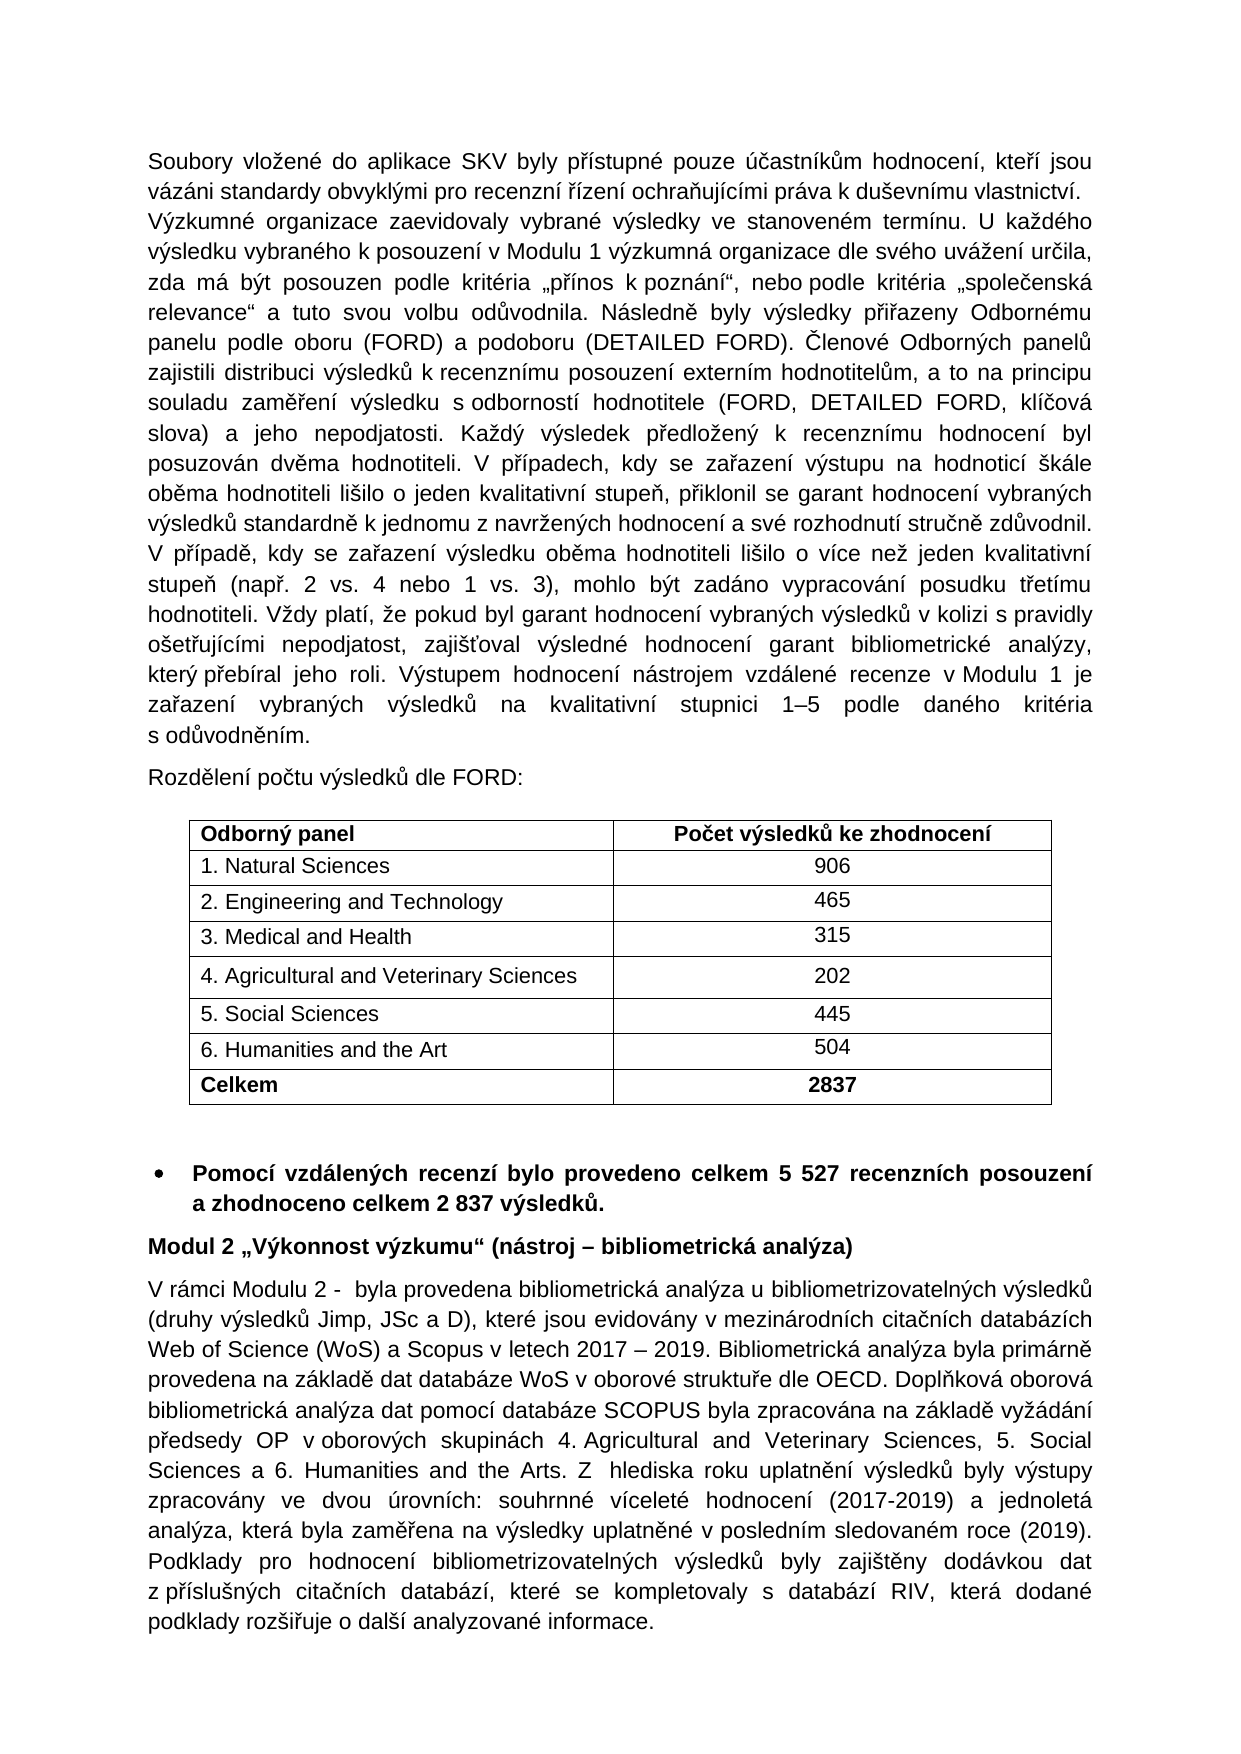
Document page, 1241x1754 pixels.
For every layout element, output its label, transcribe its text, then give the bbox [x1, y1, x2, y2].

table_header Odborný panel [190, 821, 613, 850]
table_cell 504 [614, 1034, 1051, 1068]
table_cell 315 [614, 922, 1051, 956]
table_cell 3. Medical and Health [190, 922, 613, 956]
table_header Počet výsledků ke zhodnocení [614, 821, 1051, 850]
list Pomocí vzdálených recenzí bylo provedeno celkem 5 527 recenzních posouzení a zhodnoceno celkem 2 837 výsledků. [155, 1160, 1093, 1217]
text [148, 148, 1093, 204]
table_cell Celkem [190, 1070, 613, 1104]
table_cell 2. Engineering and Technology [190, 886, 613, 921]
text Výzkumné organizace zaevidovaly vybrané výsledky ve stanoveném termínu. U každého výsledku vybraného k posouzení v Modulu 1 výzkumná organizace dle svého uvážení určila, zda má být posouzen podle kritéria „přínos k poznání“, nebo podle kritéria „společenská relevance“ a tuto svou volbu odůvodnila. Následně byly výsledky přiřazeny Odbornému panelu podle oboru (FORD) a podoboru (DETAILED FORD). Členové Odborných panelů zajistili distribuci výsledků k recenznímu posouzení externím hodnotitelům, a to na principu souladu zaměření výsledku s odborností hodnotitele (FORD, DETAILED FORD, klíčová slova) a jeho nepodjatosti. Každý výsledek předložený k recenznímu hodnocení byl posuzován dvěma hodnotiteli. V případech, kdy se zařazení výstupu na hodnoticí škále oběma hodnotiteli lišilo o jeden kvalitativní stupeň, přiklonil se garant hodnocení vybraných výsledků standardně k jednomu z navržených hodnocení a své rozhodnutí stručně zdůvodnil. V případě, kdy se zařazení výsledku oběma hodnotiteli lišilo o více než jeden kvalitativní stupeň (např. 2 vs. 4 nebo 1 vs. 3), mohlo být zadáno vypracování posudku třetímu hodnotiteli. Vždy platí, že pokud byl garant hodnocení vybraných výsledků v kolizi s pravidly ošetřujícími nepodjatost, zajišťoval výsledné hodnocení garant bibliometrické analýzy, který přebíral jeho roli. Výstupem hodnocení nástrojem vzdálené recenze v Modulu 1 je zařazení vybraných výsledků na kvalitativní stupnici 1–5 podle daného kritéria s odůvodněním. [148, 208, 1093, 748]
text Rozdělení počtu výsledků dle FORD: [148, 764, 1093, 791]
table_cell 202 [614, 957, 1051, 998]
table_cell 4. Agricultural and Veterinary Sciences [190, 957, 613, 998]
text V rámci Modulu 2 - byla provedena bibliometrická analýza u bibliometrizovatelných výsledků (druhy výsledků Jimp, JSc a D), které jsou evidovány v mezinárodních citačních databázích Web of Science (WoS) a Scopus v letech 2017 – 2019. Bibliometrická analýza byla primárně provedena na základě dat databáze WoS v oborové struktuře dle OECD. Doplňková oborová bibliometrická analýza dat pomocí databáze SCOPUS byla zpracována na základě vyžádání předsedy OP v oborových skupinách 4. Agricultural and Veterinary Sciences, 5. Social Sciences a 6. Humanities and the Arts. Z hlediska roku uplatnění výsledků byly výstupy zpracovány ve dvou úrovních: souhrnné víceleté hodnocení (2017-2019) a jednoletá analýza, která byla zaměřena na výsledky uplatněné v posledním sledovaném roce (2019). Podklady pro hodnocení bibliometrizovatelných výsledků byly zajištěny dodávkou dat z příslušných citačních databází, které se kompletovaly s databází RIV, která dodané podklady rozšiřuje o další analyzované informace. [148, 1276, 1093, 1634]
table_cell 1. Natural Sciences [190, 851, 613, 885]
table_cell 2837 [614, 1070, 1051, 1104]
table_cell 465 [614, 886, 1051, 921]
table_cell 906 [614, 851, 1051, 885]
table_cell 445 [614, 999, 1051, 1033]
table_cell 5. Social Sciences [190, 999, 613, 1033]
text Modul 2 „Výkonnost výzkumu“ (nástroj – bibliometrická analýza) [148, 1233, 1093, 1259]
table_cell 6. Humanities and the Art [190, 1034, 613, 1068]
